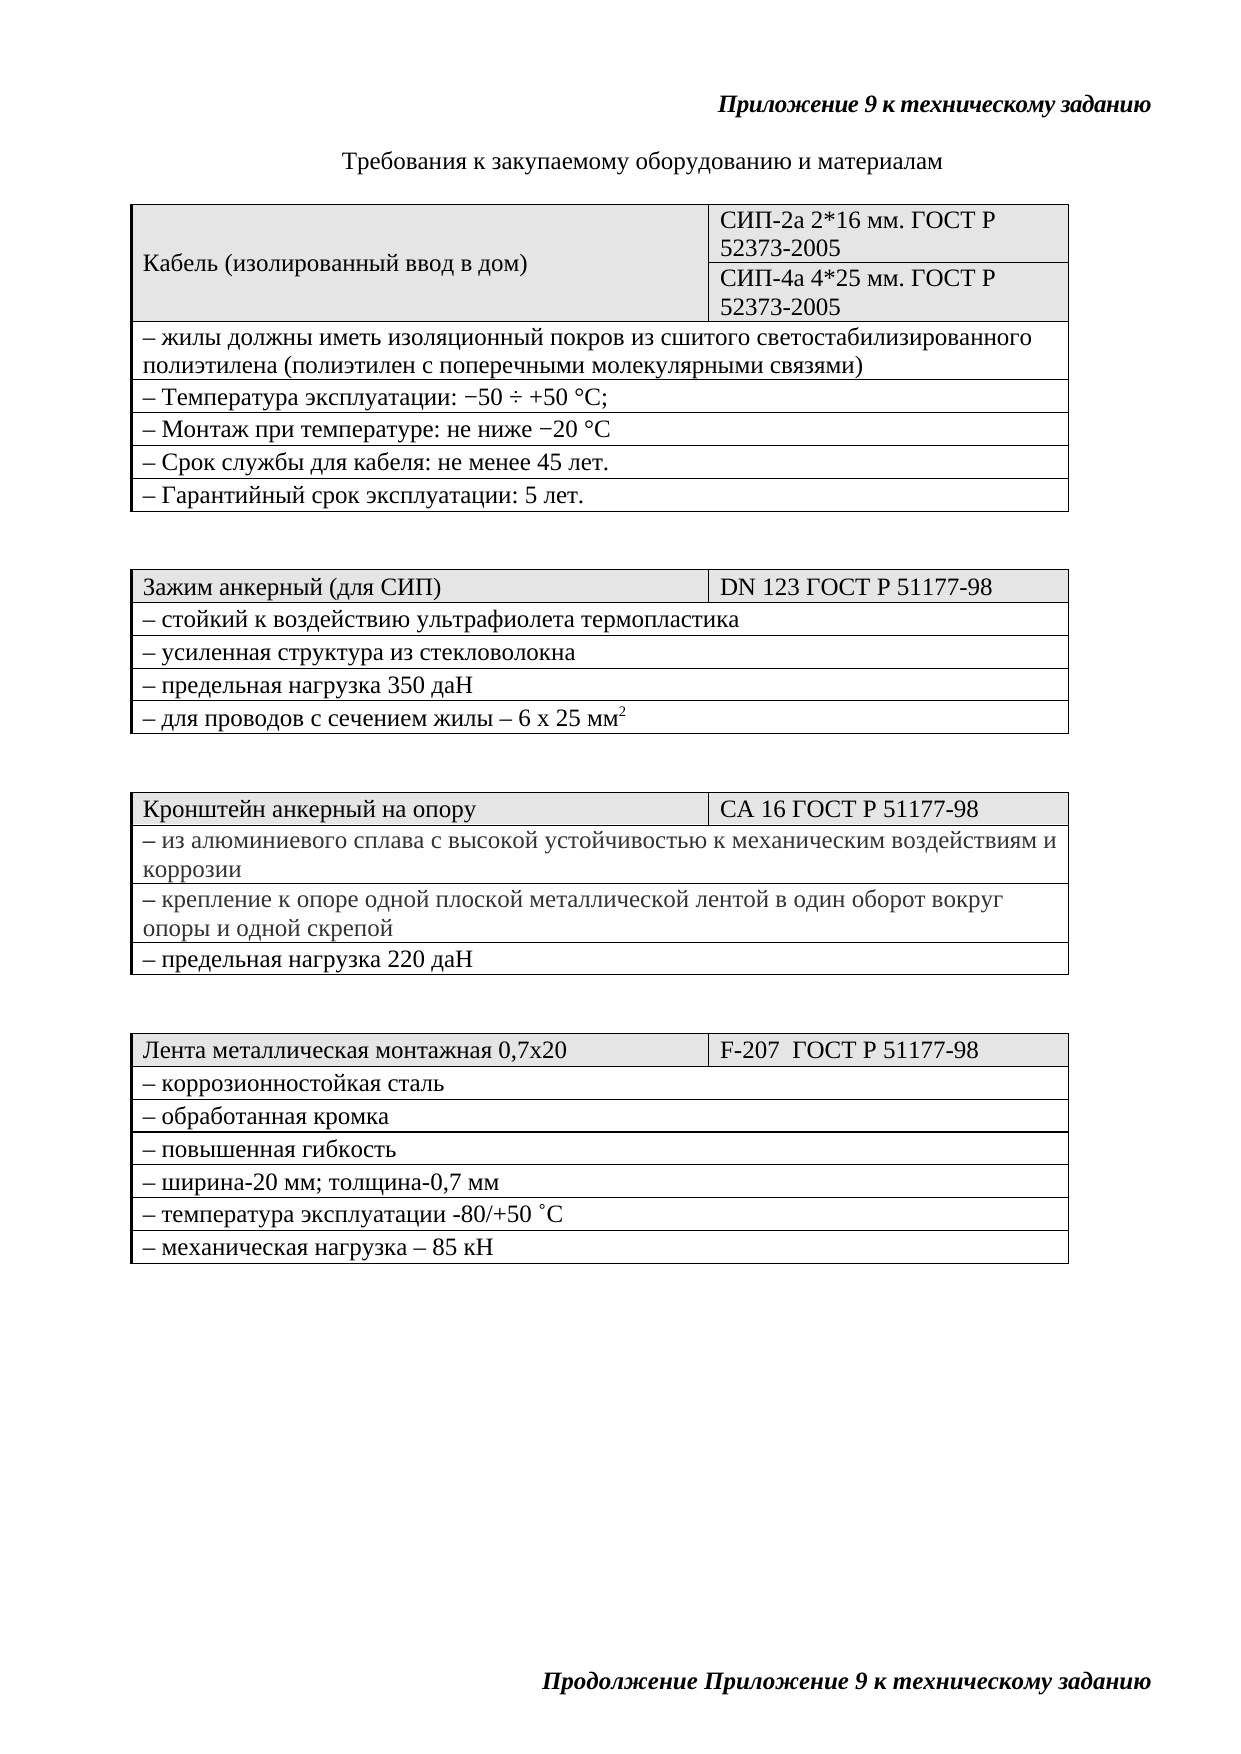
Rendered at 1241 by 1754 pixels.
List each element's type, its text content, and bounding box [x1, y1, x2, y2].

table_cell – предельная нагрузка 350 даН [133, 669, 1068, 700]
table_header F-207 ГОСТ Р 51177-98 [709, 1034, 1068, 1066]
table_cell – Монтаж при температуре: не ниже −20 °С [133, 413, 1068, 445]
table_cell – жилы должны иметь изоляционный покров из сшитого светостабилизированного полиэтилена (полиэтилен с поперечными молекулярными связями) [133, 322, 1068, 379]
table_cell – усиленная структура из стекловолокна [133, 636, 1068, 667]
text Требования к закупаемому оборудованию и материалам [133, 146, 1152, 175]
table_cell СИП-4а 4*25 мм. ГОСТ Р 52373-2005 [709, 263, 1068, 321]
table_cell – для проводов с сечением жилы – 6 х 25 мм2 [133, 701, 1068, 733]
table_cell – Температура эксплуатации: −50 ÷ +50 °С; [133, 380, 1068, 412]
table_cell – из алюминиевого сплава с высокой устойчивостью к механическим воздействиям и коррозии [133, 826, 1068, 883]
table_cell – предельная нагрузка 220 даН [133, 943, 1068, 974]
table_cell – повышенная гибкость [133, 1133, 1068, 1164]
table_cell – температура эксплуатации -80/+50 ˚С [133, 1198, 1068, 1230]
table_header Зажим анкерный (для СИП) [133, 570, 708, 602]
table_cell – коррозионностойкая сталь [133, 1067, 1068, 1098]
table_cell – крепление к опоре одной плоской металлической лентой в один оборот вокруг опоры и одной скрепой [133, 884, 1068, 942]
table_header СИП-2а 2*16 мм. ГОСТ Р 52373-2005 [709, 205, 1068, 262]
table_cell – стойкий к воздействию ультрафиолета термопластика [133, 603, 1068, 635]
table_header DN 123 ГОСТ Р 51177-98 [709, 570, 1068, 602]
table_cell – ширина-20 мм; толщина-0,7 мм [133, 1165, 1068, 1197]
table_cell – Срок службы для кабеля: не менее 45 лет. [133, 446, 1068, 478]
table_header Кронштейн анкерный на опору [133, 793, 708, 824]
text Приложение 9 к техническому заданию [133, 89, 1152, 117]
table_header CA 16 ГОСТ Р 51177-98 [709, 793, 1068, 824]
table_header Лента металлическая монтажная 0,7x20 [133, 1034, 708, 1066]
table_header Кабель (изолированный ввод в дом) [133, 205, 708, 321]
table_cell – Гарантийный срок эксплуатации: 5 лет. [133, 479, 1068, 511]
text Продолжение Приложение 9 к техническому заданию [133, 1666, 1152, 1695]
table_cell – обработанная кромка [133, 1100, 1068, 1131]
table_cell – механическая нагрузка – 85 кН [133, 1231, 1068, 1263]
